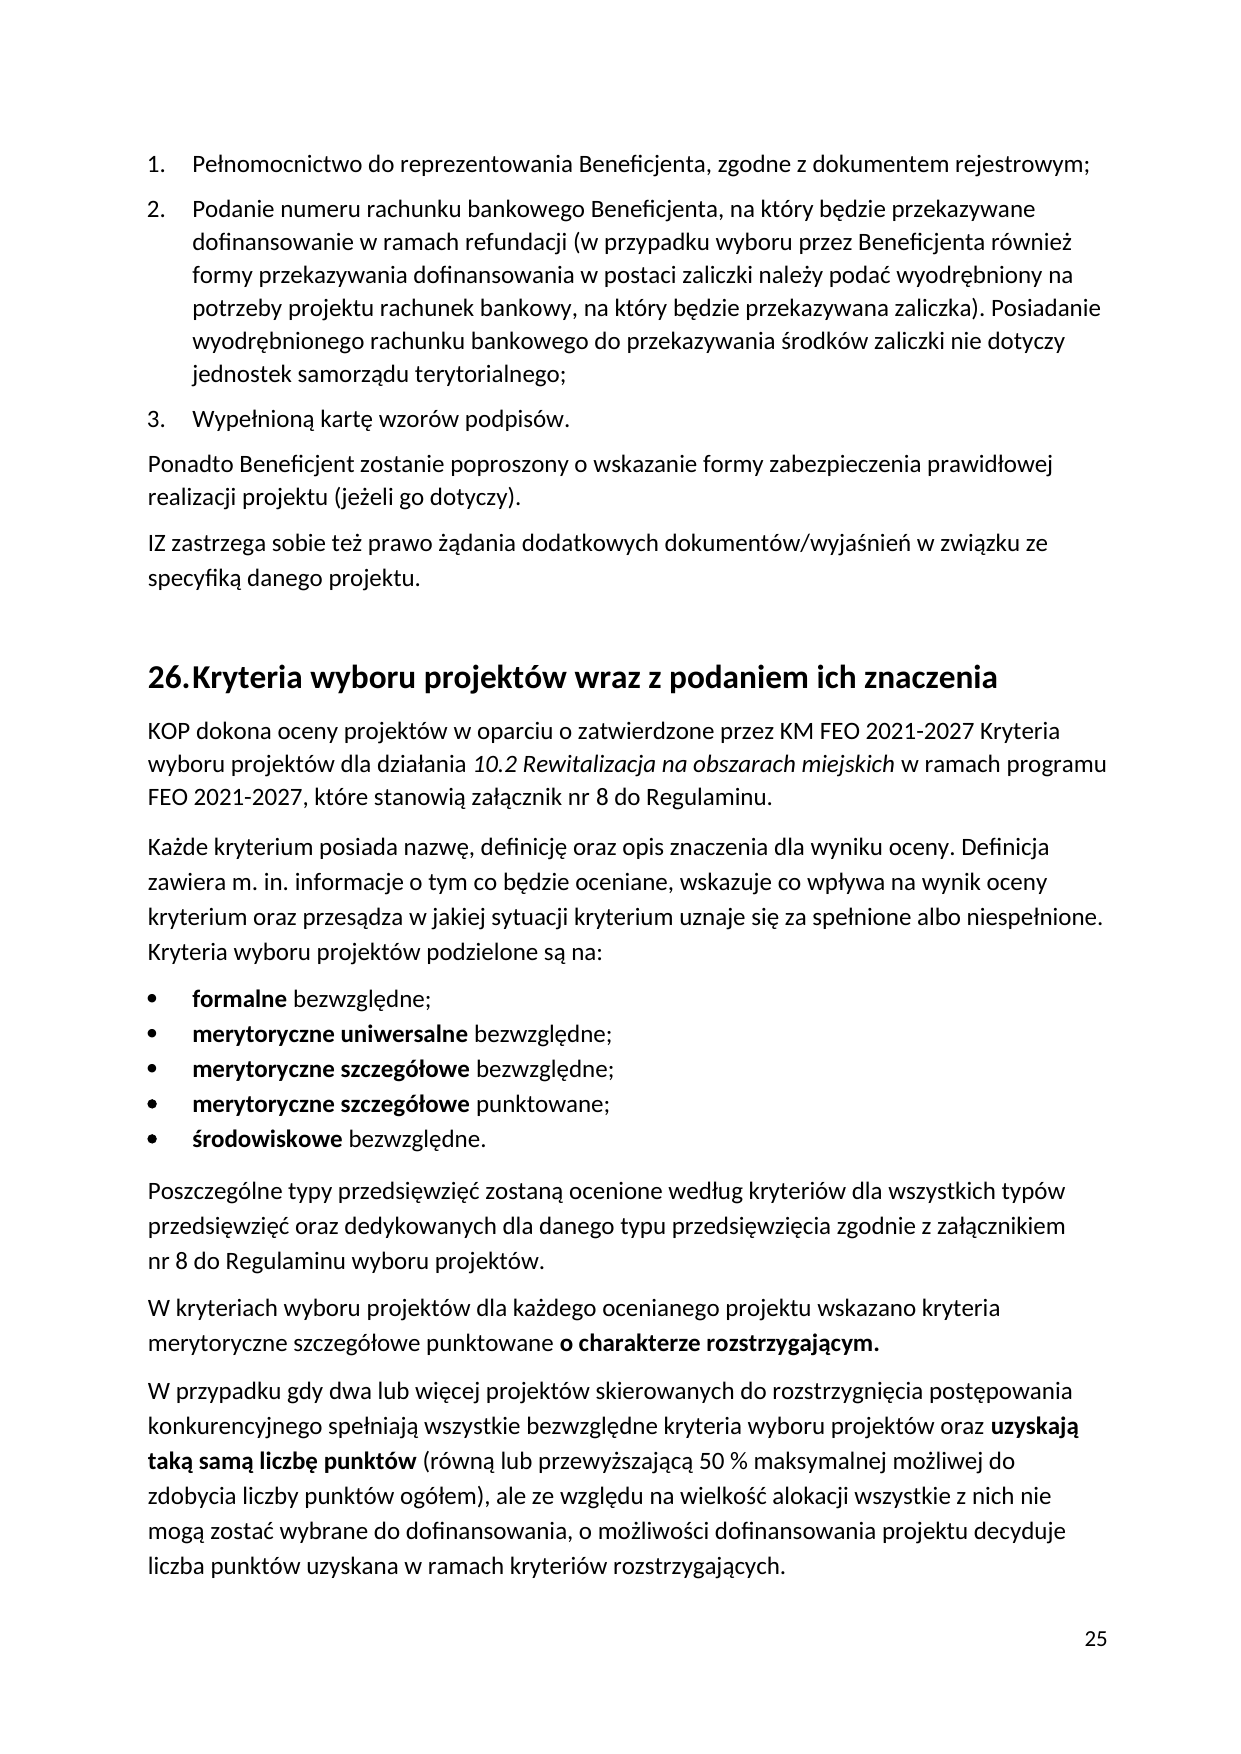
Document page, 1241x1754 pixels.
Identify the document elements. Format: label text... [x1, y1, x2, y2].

text Kryteria wyboru projektów podzielone są na: [148, 936, 1107, 966]
list merytoryczne szczegółowe punktowane; [148, 1088, 1107, 1119]
list IZ zastrzega sobie też prawo żądania dodatkowych dokumentów/wyjaśnień w związku ze specyfiką danego projektu. [148, 527, 1107, 592]
text W przypadku gdy dwa lub więcej projektów skierowanych do rozstrzygnięcia postępowania konkurencyjnego spełniają wszystkie bezwzględne kryteria wyboru projektów oraz uzyskają taką samą liczbę punktów (równą lub przewyższającą 50 % maksymalnej możliwej do zdobycia liczby punktów ogółem), ale ze względu na wielkość alokacji wszystkie z nich nie mogą zostać wybrane do dofinansowania, o możliwości dofinansowania projektu decyduje liczba punktów uzyskana w ramach kryteriów rozstrzygających. [148, 1375, 1107, 1581]
text Ponadto Beneficjent zostanie poproszony o wskazanie formy zabezpieczenia prawidłowej realizacji projektu (jeżeli go dotyczy). [148, 448, 1107, 512]
text W kryteriach wyboru projektów dla każdego ocenianego projektu wskazano kryteria merytoryczne szczegółowe punktowane o charakterze rozstrzygającym. [148, 1292, 1107, 1358]
text Każde kryterium posiada nazwę, definicję oraz opis znaczenia dla wyniku oceny. Definicja zawiera m. in. informacje o tym co będzie oceniane, wskazuje co wpływa na wynik oceny kryterium oraz przesądza w jakiej sytuacji kryterium uznaje się za spełnione albo niespełnione. [148, 831, 1107, 931]
subtitle Kryteria wyboru projektów wraz z podaniem ich znaczenia [148, 656, 1107, 697]
list merytoryczne uniwersalne bezwzględne; [148, 1018, 1107, 1049]
list Pełnomocnictwo do reprezentowania Beneficjenta, zgodne z dokumentem rejestrowym; [147, 148, 1107, 178]
list Wypełnioną kartę wzorów podpisów. [147, 403, 1107, 434]
text Poszczególne typy przedsięwzięć zostaną ocenione według kryteriów dla wszystkich typów przedsięwzięć oraz dedykowanych dla danego typu przedsięwzięcia zgodnie z załącznikiem nr 8 do Regulaminu wyboru projektów. [148, 1175, 1107, 1276]
list merytoryczne szczegółowe bezwzględne; [148, 1053, 1107, 1084]
list Podanie numeru rachunku bankowego Beneficjenta, na który będzie przekazywane dofinansowanie w ramach refundacji (w przypadku wyboru przez Beneficjenta również formy przekazywania dofinansowania w postaci zaliczki należy podać wyodrębniony na potrzeby projektu rachunek bankowy, na który będzie przekazywana zaliczka). Posiadanie wyodrębnionego rachunku bankowego do przekazywania środków zaliczki nie dotyczy jednostek samorządu terytorialnego; [147, 193, 1107, 388]
list formalne bezwzględne; [148, 983, 1107, 1014]
text KOP dokona oceny projektów w oparciu o zatwierdzone przez KM FEO 2021-2027 Kryteria wyboru projektów dla działania 10.2 Rewitalizacja na obszarach miejskich w ramach programu FEO 2021-2027, które stanowią załącznik nr 8 do Regulaminu. [148, 715, 1107, 812]
list środowiskowe bezwzględne. [148, 1123, 1107, 1154]
